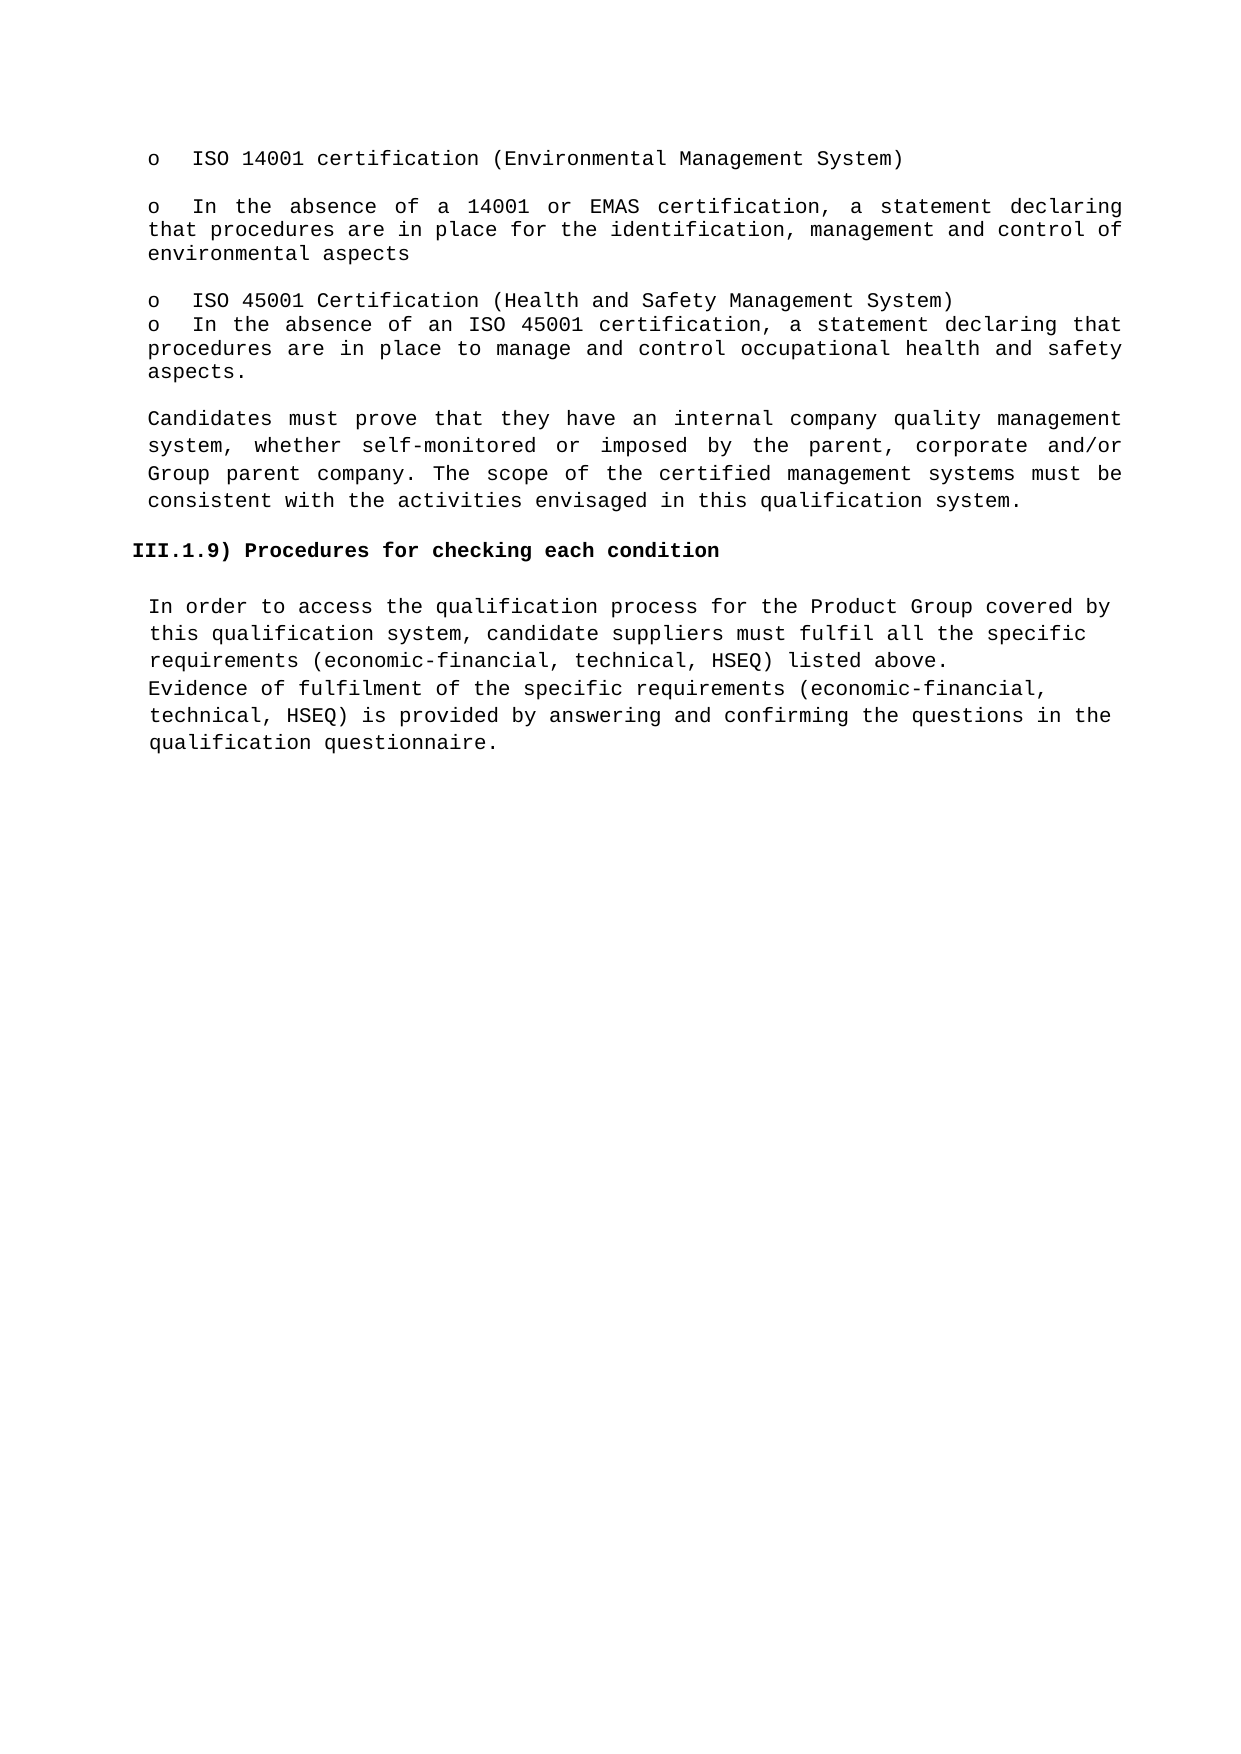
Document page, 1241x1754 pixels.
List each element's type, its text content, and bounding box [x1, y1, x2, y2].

list ISO 14001 certification (Environmental Management System) [147, 148, 1163, 172]
text In order to access the qualification process for the Product Group covered by this qualification system, candidate suppliers must fulfil all the specific requirements (economic-financial, technical, HSEQ) listed above. [148, 596, 1163, 674]
list In the absence of an ISO 45001 certification, a statement declaring that procedures are in place to manage and control occupational health and safety aspects. [147, 314, 1123, 385]
text Candidates must prove that they have an internal company quality management system, whether self-monitored or imposed by the parent, corporate and/or Group parent company. The scope of the certified management systems must be consistent with the activities envisaged in this qualification system. [147, 408, 1123, 513]
list In the absence of a 14001 or EMAS certification, a statement declaring that procedures are in place for the identification, management and control of environmental aspects [147, 196, 1123, 267]
text III.1.9) Procedures for checking each condition [132, 540, 1163, 564]
list ISO 45001 Certification (Health and Safety Management System) [147, 290, 1163, 314]
text Evidence of fulfilment of the specific requirements (economic-financial, technical, HSEQ) is provided by answering and confirming the questions in the qualification questionnaire. [148, 678, 1118, 756]
